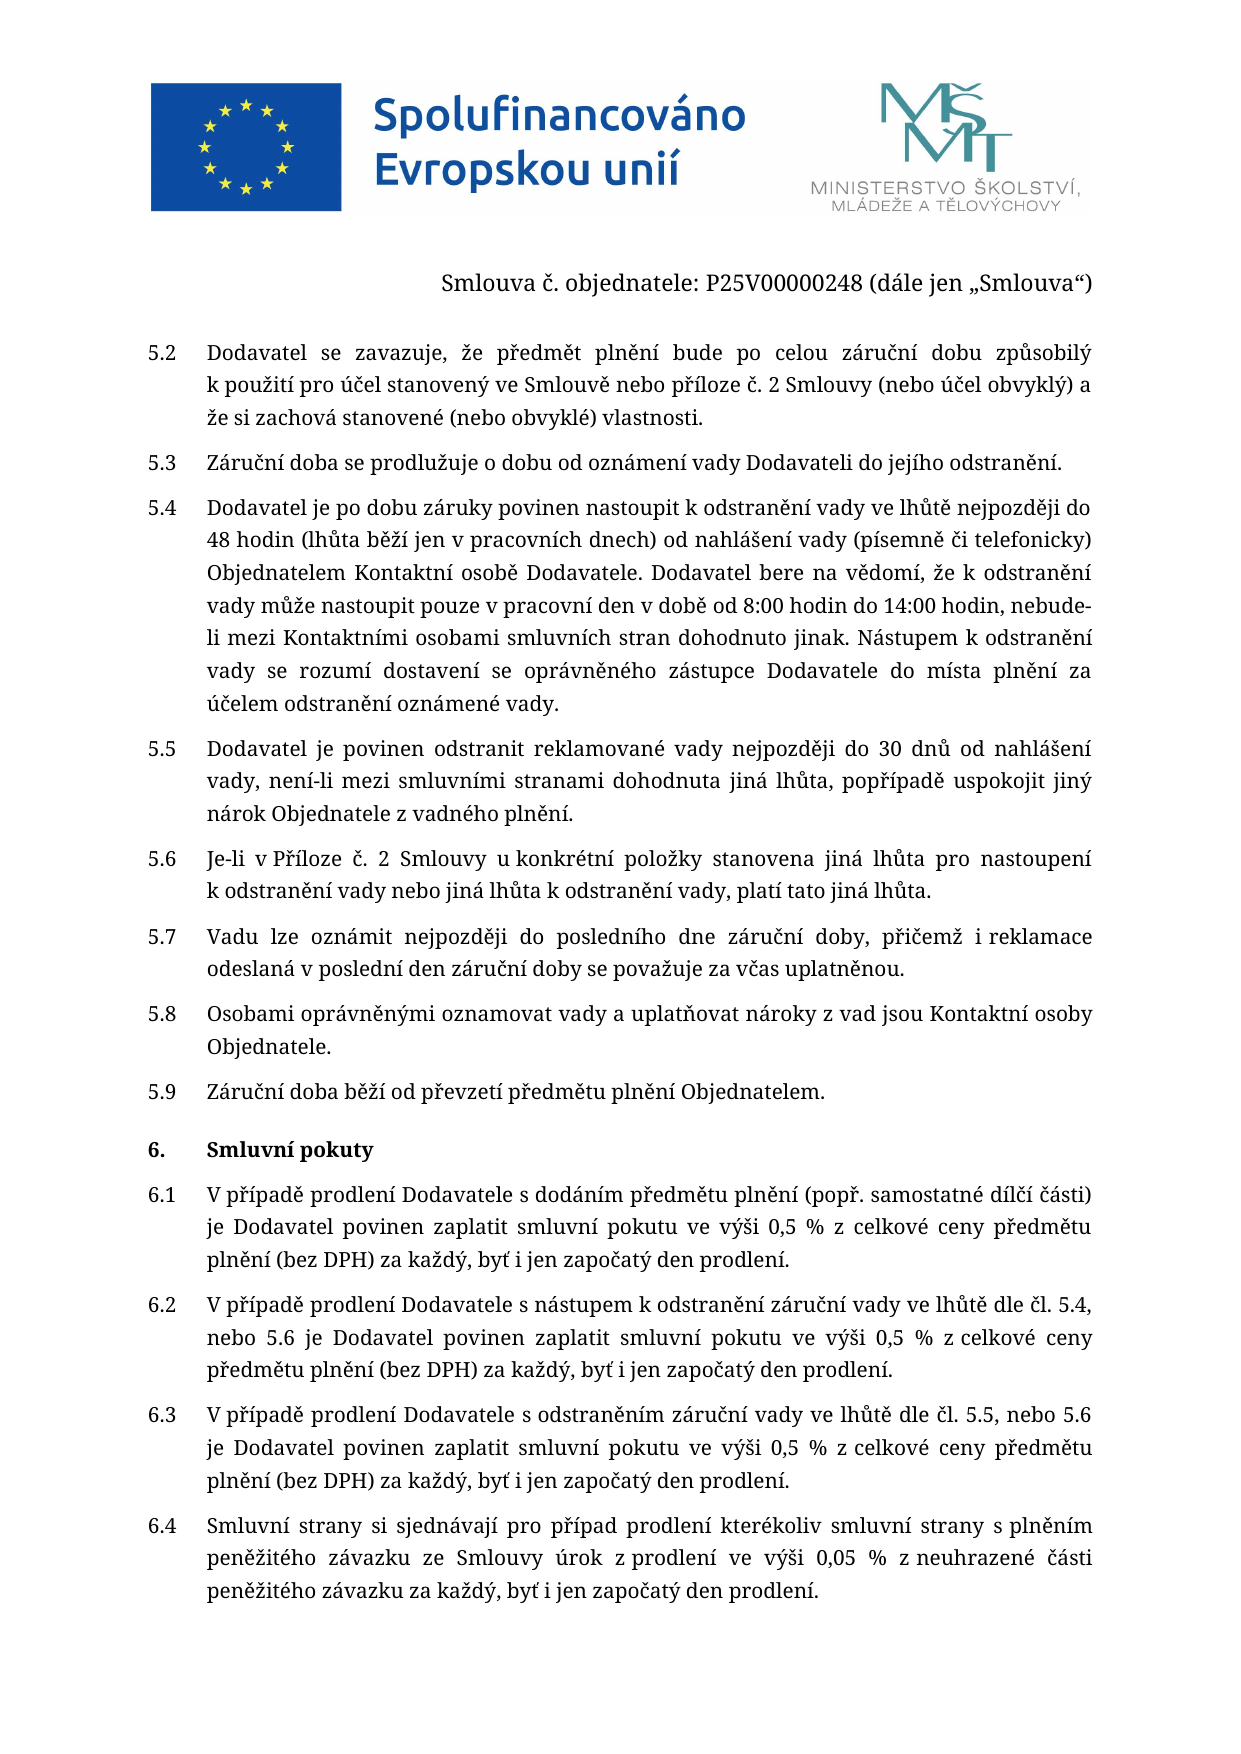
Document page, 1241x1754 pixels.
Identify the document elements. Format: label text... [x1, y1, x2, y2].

list V případě prodlení Dodavatele s dodáním předmětu plnění (popř. samostatné dílčí části) je Dodavatel povinen zaplatit smluvní pokutu ve výši 0,5 % z celkové ceny předmětu plnění (bez DPH) za každý, byť i jen započatý den prodlení. [148, 1180, 1093, 1273]
list Dodavatel je po dobu záruky povinen nastoupit k odstranění vady ve lhůtě nejpozději do 48 hodin (lhůta běží jen v pracovních dnech) od nahlášení vady (písemně či telefonicky) Objednatelem Kontaktní osobě Dodavatele. Dodavatel bere na vědomí, že k odstranění vady může nastoupit pouze v pracovní den v době od 8:00 hodin do 14:00 hodin, nebude-li mezi Kontaktními osobami smluvních stran dohodnuto jinak. Nástupem k odstranění vady se rozumí dostavení se oprávněného zástupce Dodavatele do místa plnění za účelem odstranění oznámené vady. [148, 493, 1093, 717]
list Smluvní strany si sjednávají pro případ prodlení kterékoliv smluvní strany s plněním peněžitého závazku ze Smlouvy úrok z prodlení ve výši 0,05 % z neuhrazené části peněžitého závazku za každý, byť i jen započatý den prodlení. [148, 1511, 1093, 1604]
list V případě prodlení Dodavatele s nástupem k odstranění záruční vady ve lhůtě dle čl. 5.4, nebo 5.6 je Dodavatel povinen zaplatit smluvní pokutu ve výši 0,5 % z celkové ceny předmětu plnění (bez DPH) za každý, byť i jen započatý den prodlení. [148, 1290, 1093, 1384]
list Osobami oprávněnými oznamovat vady a uplatňovat nároky z vad jsou Kontaktní osoby Objednatele. [148, 999, 1093, 1061]
list Vadu lze oznámit nejpozději do posledního dne záruční doby, přičemž i reklamace odeslaná v poslední den záruční doby se považuje za včas uplatněnou. [148, 922, 1093, 983]
list Je-li v Příloze č. 2 Smlouvy u konkrétní položky stanovena jiná lhůta pro nastoupení k odstranění vady nebo jiná lhůta k odstranění vady, platí tato jiná lhůta. [148, 844, 1093, 905]
picture [147, 80, 1093, 215]
list Záruční doba běží od převzetí předmětu plnění Objednatelem. [148, 1077, 1093, 1106]
list Smluvní pokuty [148, 1135, 1093, 1163]
list Dodavatel se zavazuje, že předmět plnění bude po celou záruční dobu způsobilý k použití pro účel stanovený ve Smlouvě nebo příloze č. 2 Smlouvy (nebo účel obvyklý) a že si zachová stanovené (nebo obvyklé) vlastnosti. [148, 338, 1093, 431]
list Záruční doba se prodlužuje o dobu od oznámení vady Dodavateli do jejího odstranění. [148, 448, 1093, 476]
list V případě prodlení Dodavatele s odstraněním záruční vady ve lhůtě dle čl. 5.5, nebo 5.6 je Dodavatel povinen zaplatit smluvní pokutu ve výši 0,5 % z celkové ceny předmětu plnění (bez DPH) za každý, byť i jen započatý den prodlení. [148, 1401, 1093, 1494]
list Dodavatel je povinen odstranit reklamované vady nejpozději do 30 dnů od nahlášení vady, není-li mezi smluvními stranami dohodnuta jiná lhůta, popřípadě uspokojit jiný nárok Objednatele z vadného plnění. [148, 734, 1093, 827]
